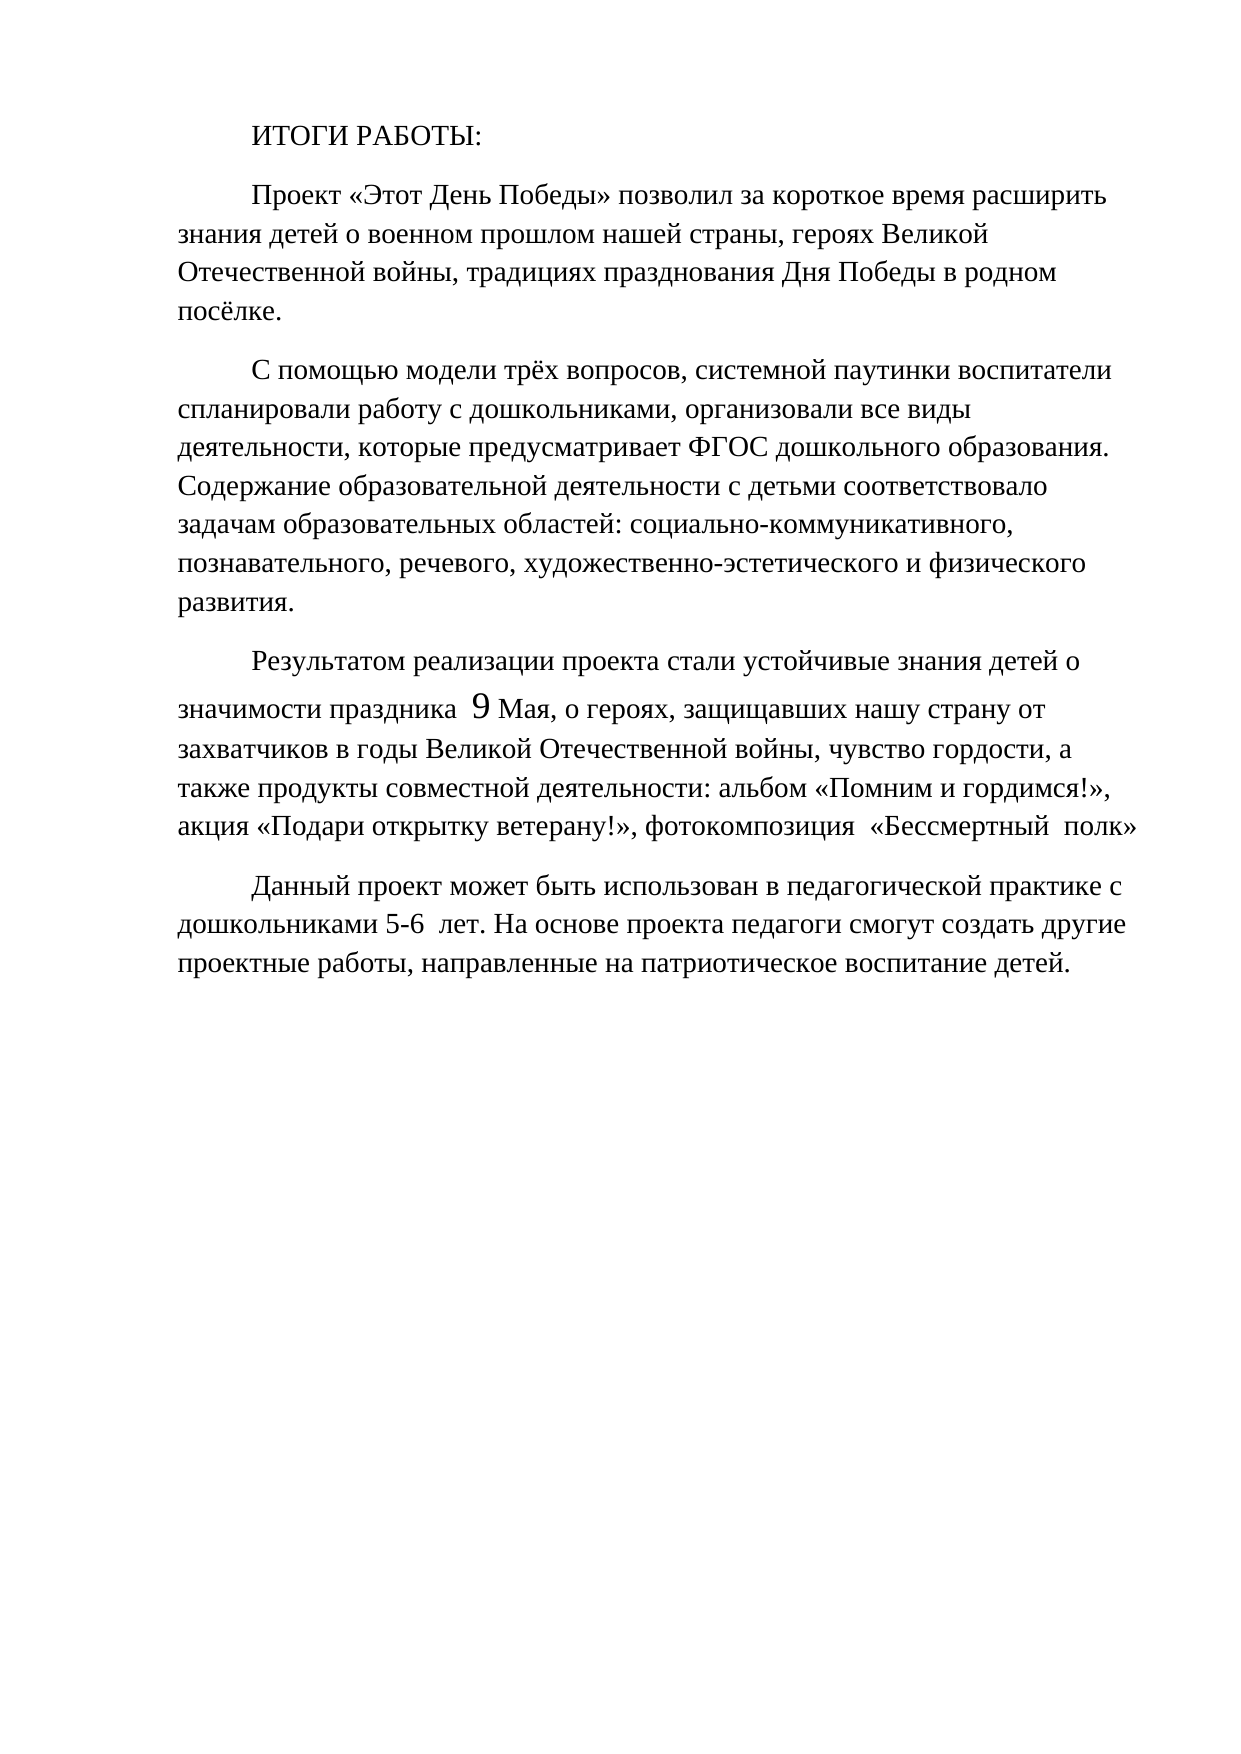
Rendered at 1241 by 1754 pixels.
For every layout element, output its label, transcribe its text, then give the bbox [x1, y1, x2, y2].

text Данный проект может быть использован в педагогической практике с дошкольниками 5-6 лет. На основе проекта педагоги смогут создать другие проектные работы, направленные на патриотическое воспитание детей. [177, 868, 1152, 978]
text Проект «Этот День Победы» позволил за короткое время расширить знания детей о военном прошлом нашей страны, героях Великой Отечественной войны, традициях празднования Дня Победы в родном посёлке. [177, 177, 1152, 327]
text Результатом реализации проекта стали устойчивые знания детей о значимости праздника 9 Мая, о героях, защищавших нашу страну от захватчиков в годы Великой Отечественной войны, чувство гордости, а также продукты совместной деятельности: альбом «Помним и гордимся!», акция «Подари открытку ветерану!», фотокомпозиция «Бессмертный полк» [177, 643, 1152, 842]
text ИТОГИ РАБОТЫ: [177, 118, 1152, 152]
text С помощью модели трёх вопросов, системной паутинки воспитатели спланировали работу с дошкольниками, организовали все виды деятельности, которые предусматривает ФГОС дошкольного образования. Содержание образовательной деятельности с детьми соответствовало задачам образовательных областей: социально-коммуникативного, познавательного, речевого, художественно-эстетического и физического развития. [177, 352, 1152, 617]
